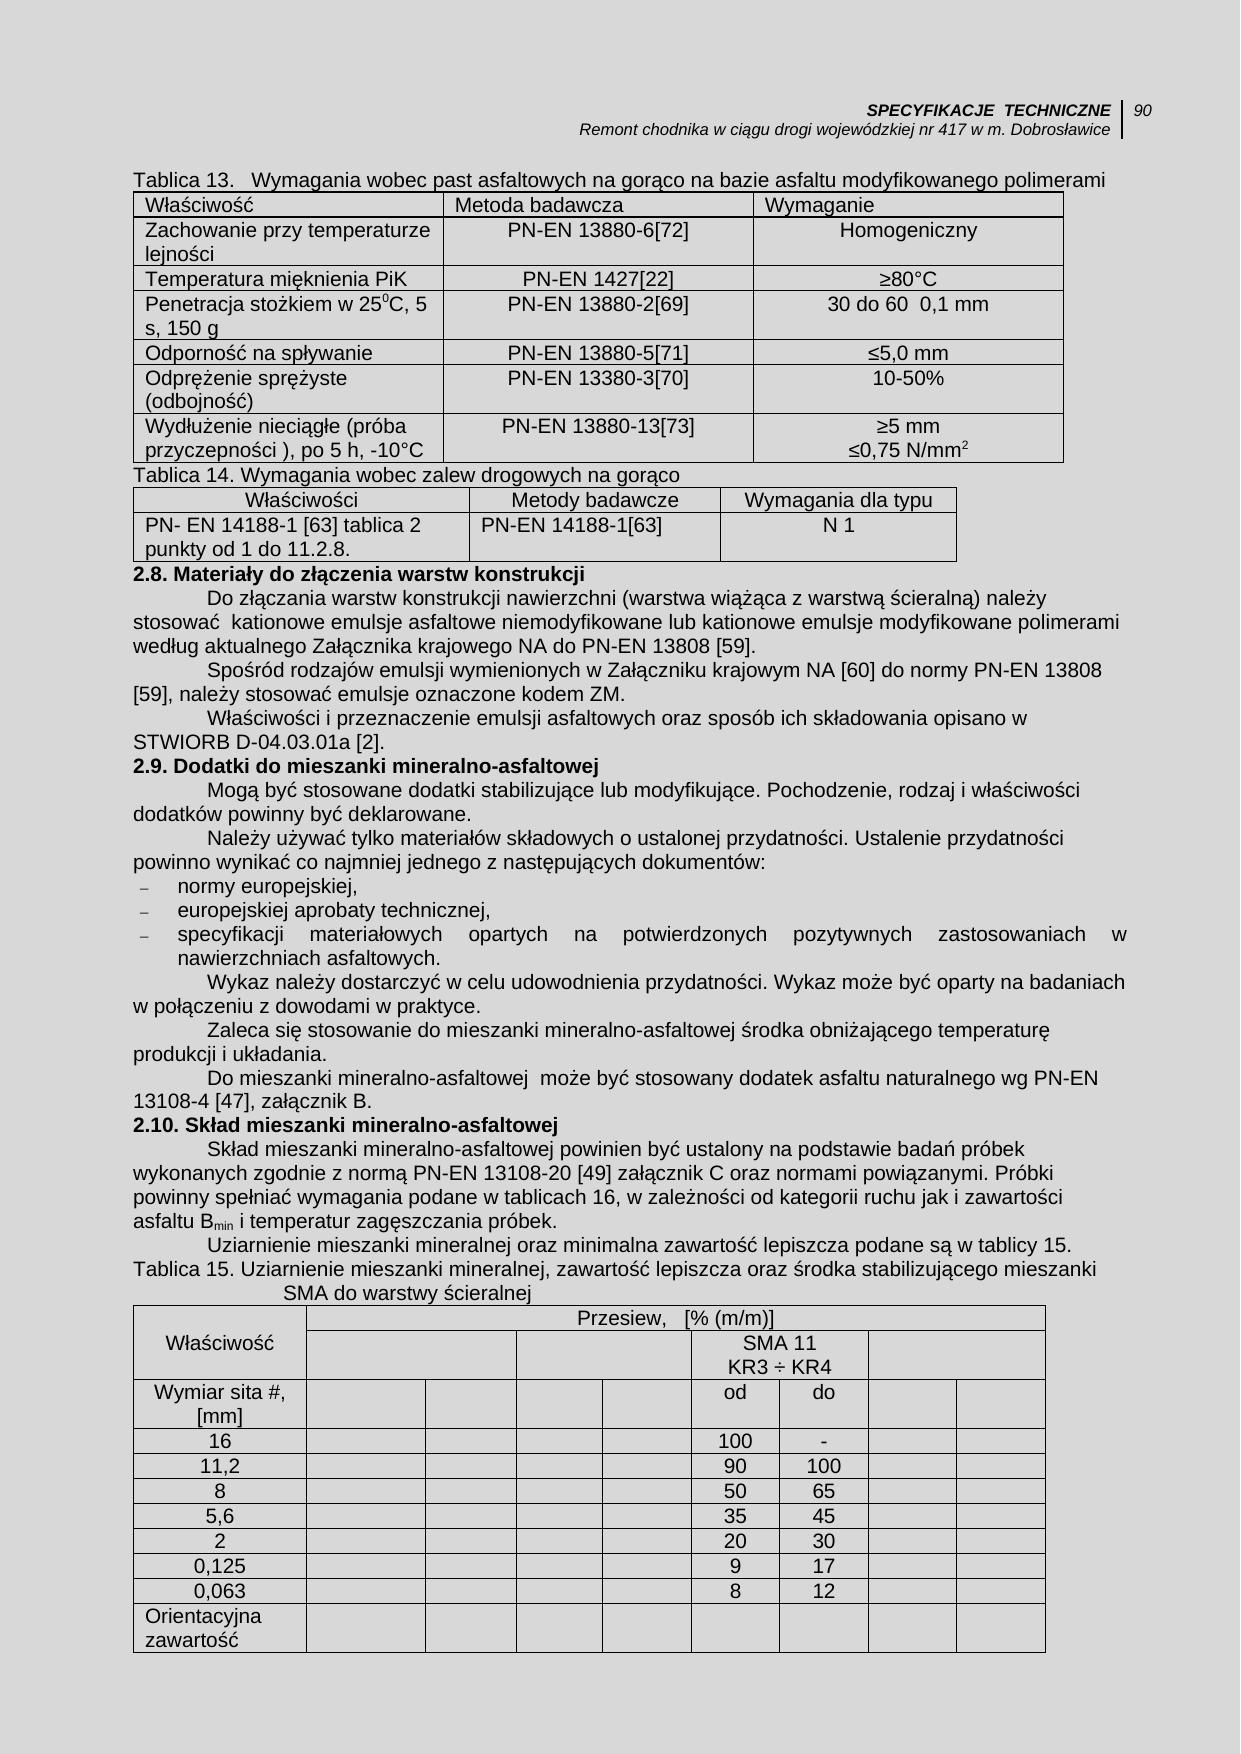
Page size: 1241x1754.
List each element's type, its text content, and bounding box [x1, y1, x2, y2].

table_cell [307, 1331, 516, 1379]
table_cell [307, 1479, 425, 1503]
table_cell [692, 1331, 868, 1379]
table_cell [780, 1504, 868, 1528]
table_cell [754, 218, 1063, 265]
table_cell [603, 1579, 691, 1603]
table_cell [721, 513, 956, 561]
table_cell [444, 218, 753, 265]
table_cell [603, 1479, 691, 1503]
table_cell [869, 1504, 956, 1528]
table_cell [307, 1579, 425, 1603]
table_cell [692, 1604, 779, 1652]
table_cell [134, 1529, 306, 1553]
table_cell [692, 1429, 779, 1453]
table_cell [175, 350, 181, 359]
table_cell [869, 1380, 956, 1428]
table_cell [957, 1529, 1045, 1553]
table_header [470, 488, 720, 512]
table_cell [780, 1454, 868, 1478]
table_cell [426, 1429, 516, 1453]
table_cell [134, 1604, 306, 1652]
subtitle 2.8. Materiały do złączenia warstw konstrukcji [133, 562, 1122, 586]
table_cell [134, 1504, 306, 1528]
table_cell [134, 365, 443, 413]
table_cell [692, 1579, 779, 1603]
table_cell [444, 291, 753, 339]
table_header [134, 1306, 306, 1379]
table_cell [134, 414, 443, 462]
text Tablica 13. Wymagania wobec past asfaltowych na gorąco na bazie asfaltu modyfikowanego polimerami [133, 167, 1122, 191]
text Tablica 15. Uziarnienie mieszanki mineralnej, zawartość lepiszcza oraz środka stabilizującego mieszanki SMA do warstwy ścieralnej [133, 1257, 1122, 1305]
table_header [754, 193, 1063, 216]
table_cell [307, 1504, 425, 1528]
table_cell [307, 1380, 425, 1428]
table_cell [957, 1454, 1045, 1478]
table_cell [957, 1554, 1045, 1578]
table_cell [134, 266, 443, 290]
text Właściwości i przeznaczenie emulsji asfaltowych oraz sposób ich składowania opisano w STWIORB D-04.03.01a [2]. [133, 706, 1122, 754]
text Do złączania warstw konstrukcji nawierzchni (warstwa wiążąca z warstwą ścieralną) należy stosować kationowe emulsje asfaltowe niemodyfikowane lub kationowe emulsje modyfikowane polimerami według aktualnego Załącznika krajowego NA do PN-EN 13808 [59]. [133, 586, 1122, 658]
subtitle 2.10. Skład mieszanki mineralno-asfaltowej [133, 1113, 1122, 1137]
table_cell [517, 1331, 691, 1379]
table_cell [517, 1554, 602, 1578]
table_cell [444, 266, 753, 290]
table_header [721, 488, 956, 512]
text Zaleca się stosowanie do mieszanki mineralno-asfaltowej środka obniżającego temperaturę produkcji i układania. [133, 1017, 1128, 1065]
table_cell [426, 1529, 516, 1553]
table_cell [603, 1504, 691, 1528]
text Skład mieszanki mineralno-asfaltowej powinien być ustalony na podstawie badań próbek wykonanych zgodnie z normą PN-EN 13108-20 [49] załącznik C oraz normami powiązanymi. Próbki powinny spełniać wymagania podane w tablicach 16, w zależności od kategorii ruchu jak i zawartości asfaltu Bmin i temperatur zagęszczania próbek. [133, 1137, 1122, 1233]
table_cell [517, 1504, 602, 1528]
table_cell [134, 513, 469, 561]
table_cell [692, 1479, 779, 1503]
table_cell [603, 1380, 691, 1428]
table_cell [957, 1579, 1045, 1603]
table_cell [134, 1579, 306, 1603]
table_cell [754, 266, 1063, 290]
text Spośród rodzajów emulsji wymienionych w Załączniku krajowym NA [60] do normy PN-EN 13808 [59], należy stosować emulsje oznaczone kodem ZM. [133, 658, 1122, 706]
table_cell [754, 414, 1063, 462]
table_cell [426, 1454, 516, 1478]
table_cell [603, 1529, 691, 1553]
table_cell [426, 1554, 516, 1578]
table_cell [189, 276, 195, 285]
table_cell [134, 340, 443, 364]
text Należy używać tylko materiałów składowych o ustalonej przydatności. Ustalenie przydatności powinno wynikać co najmniej jednego z następujących dokumentów: [133, 826, 1128, 874]
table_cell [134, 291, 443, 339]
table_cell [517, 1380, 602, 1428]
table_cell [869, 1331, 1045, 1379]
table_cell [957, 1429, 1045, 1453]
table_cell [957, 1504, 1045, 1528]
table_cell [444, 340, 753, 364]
text Wykaz należy dostarczyć w celu udowodnienia przydatności. Wykaz może być oparty na badaniach w połączeniu z dowodami w praktyce. [133, 969, 1128, 1017]
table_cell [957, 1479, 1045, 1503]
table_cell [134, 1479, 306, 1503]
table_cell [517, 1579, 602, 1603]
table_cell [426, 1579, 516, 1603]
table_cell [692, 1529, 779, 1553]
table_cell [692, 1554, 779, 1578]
text Do mieszanki mineralno-asfaltowej może być stosowany dodatek asfaltu naturalnego wg PN-EN 13108-4 [47], załącznik B. [133, 1065, 1128, 1113]
text Uziarnienie mieszanki mineralnej oraz minimalna zawartość lepiszcza podane są w tablicy 15. [133, 1233, 1122, 1257]
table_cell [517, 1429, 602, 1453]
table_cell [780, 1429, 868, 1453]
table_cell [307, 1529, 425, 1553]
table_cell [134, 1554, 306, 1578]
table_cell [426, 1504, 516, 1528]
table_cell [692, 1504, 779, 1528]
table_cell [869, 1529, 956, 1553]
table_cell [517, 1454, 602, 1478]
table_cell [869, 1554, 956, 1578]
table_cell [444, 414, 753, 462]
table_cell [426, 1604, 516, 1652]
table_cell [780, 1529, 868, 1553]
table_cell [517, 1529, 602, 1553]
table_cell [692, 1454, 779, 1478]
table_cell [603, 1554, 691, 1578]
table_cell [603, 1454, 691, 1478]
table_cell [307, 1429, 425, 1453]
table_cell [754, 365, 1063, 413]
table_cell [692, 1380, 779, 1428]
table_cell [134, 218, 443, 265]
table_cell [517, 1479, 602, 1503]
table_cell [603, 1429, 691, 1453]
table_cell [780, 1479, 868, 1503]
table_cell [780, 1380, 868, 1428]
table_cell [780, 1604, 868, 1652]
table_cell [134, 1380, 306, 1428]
text Mogą być stosowane dodatki stabilizujące lub modyfikujące. Pochodzenie, rodzaj i właściwości dodatków powinny być deklarowane. [133, 778, 1128, 826]
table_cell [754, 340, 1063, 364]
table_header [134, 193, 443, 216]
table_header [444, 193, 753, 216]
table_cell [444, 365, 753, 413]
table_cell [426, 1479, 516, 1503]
list normy europejskiej, [140, 874, 1128, 898]
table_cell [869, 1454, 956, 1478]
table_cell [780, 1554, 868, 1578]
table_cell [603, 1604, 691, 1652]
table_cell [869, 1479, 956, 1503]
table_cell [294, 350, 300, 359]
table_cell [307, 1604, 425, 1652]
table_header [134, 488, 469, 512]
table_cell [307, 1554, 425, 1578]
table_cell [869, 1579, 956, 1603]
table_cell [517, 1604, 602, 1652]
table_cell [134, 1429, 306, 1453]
list europejskiej aprobaty technicznej, [140, 898, 1128, 922]
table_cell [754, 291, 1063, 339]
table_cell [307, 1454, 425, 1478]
subtitle 2.9. Dodatki do mieszanki mineralno-asfaltowej [133, 754, 1122, 778]
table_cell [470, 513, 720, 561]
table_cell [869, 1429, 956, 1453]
list specyfikacji materiałowych opartych na potwierdzonych pozytywnych zastosowaniach w nawierzchniach asfaltowych. [140, 922, 1128, 969]
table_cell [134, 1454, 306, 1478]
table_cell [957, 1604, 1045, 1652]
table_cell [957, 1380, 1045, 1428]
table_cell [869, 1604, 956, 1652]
text Tablica 14. Wymagania wobec zalew drogowych na gorąco [133, 463, 1122, 487]
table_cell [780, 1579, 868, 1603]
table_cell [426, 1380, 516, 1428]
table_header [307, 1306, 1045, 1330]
